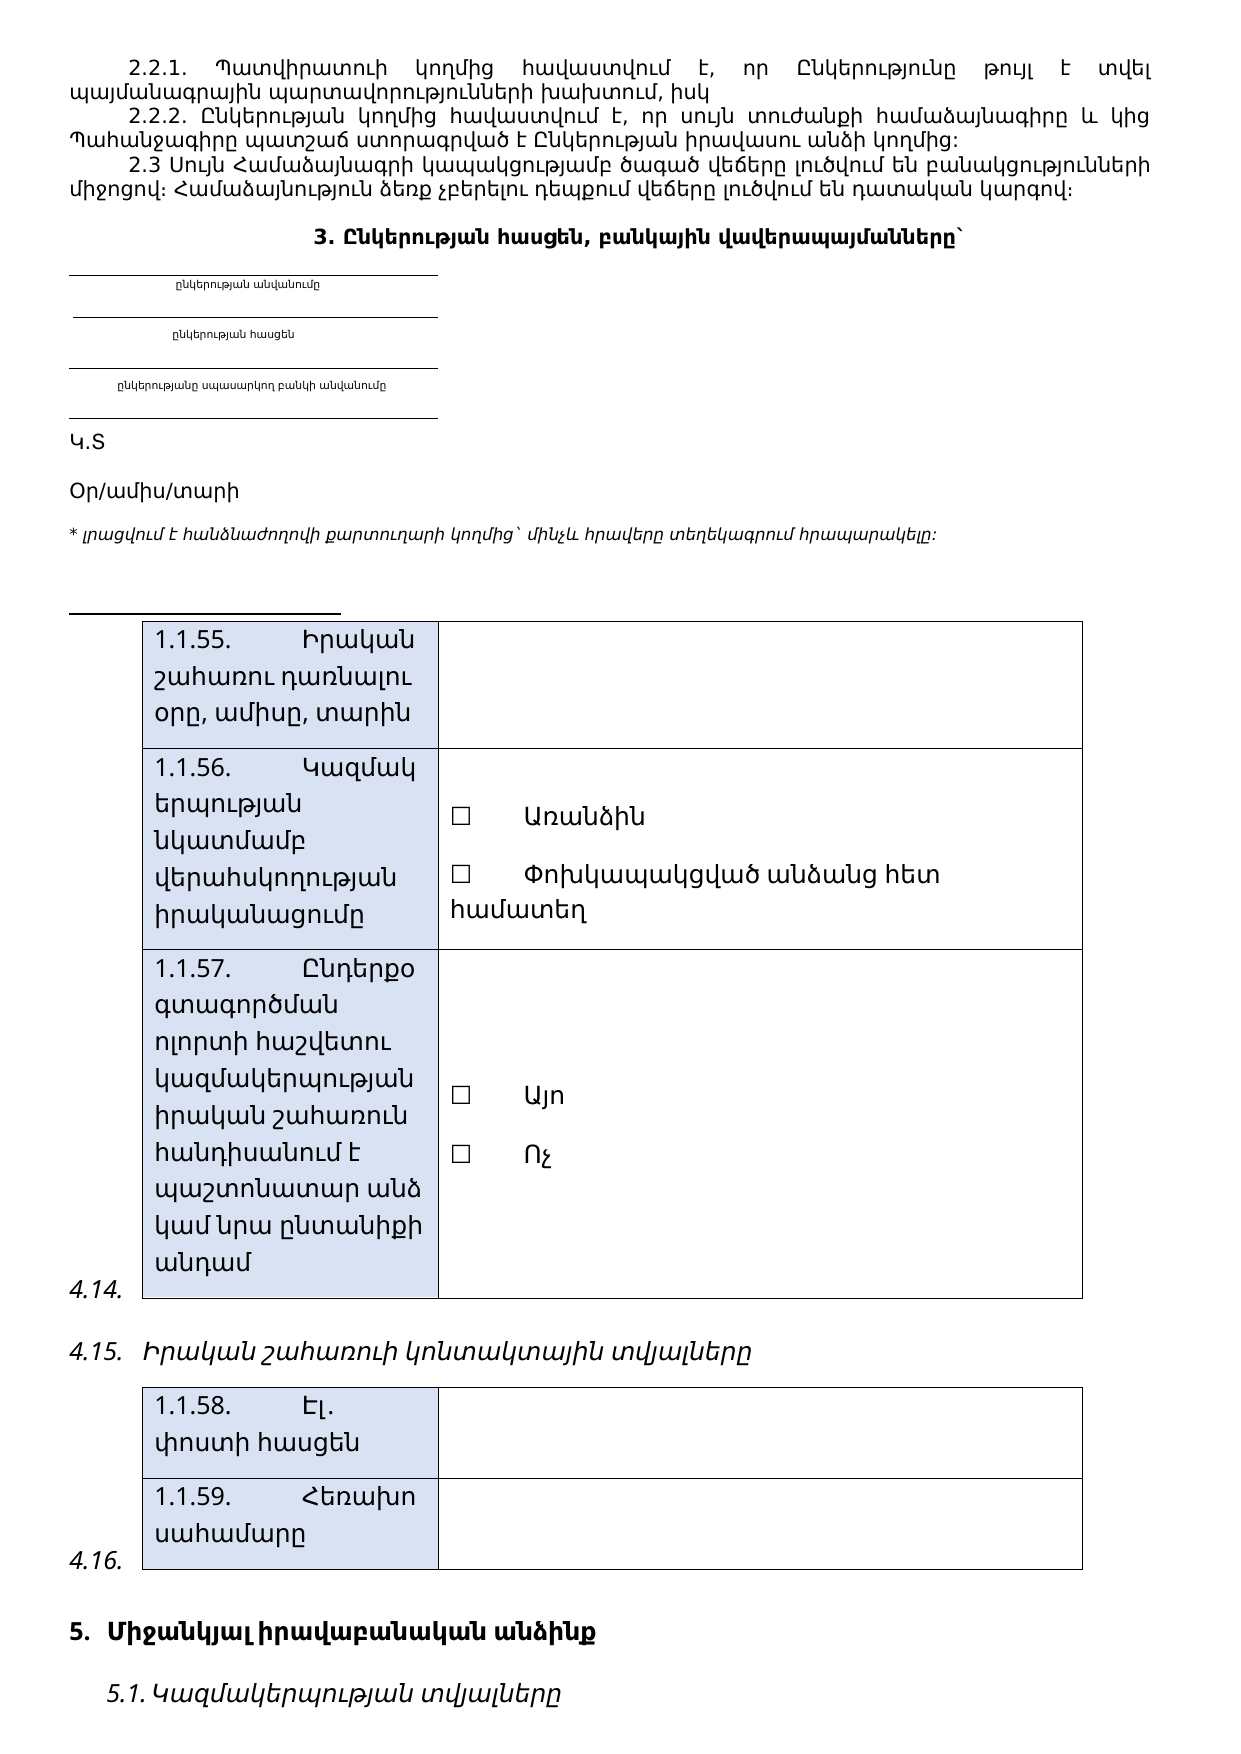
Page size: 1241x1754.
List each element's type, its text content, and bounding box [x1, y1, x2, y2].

text 2.3 Սույն Համաձայնագրի կապակցությամբ ծագած վեճերը լուծվում են բանակցությունների միջոցով։ Համաձայնություն ձեռք չբերելու դեպքում վեճերը լուծվում են դատական կարգով։ [69, 153, 1152, 201]
text 2.2.2. Ընկերության կողմից հավաստվում է, որ սույն տուժանքի համաձայնագիրը և կից Պահանջագիրը պատշաճ ստորագրված է Ընկերության իրավասու անձի կողմից: [69, 104, 1152, 153]
text Կ.Տ [69, 430, 1152, 454]
text ընկերությանը սպասարկող բանկի անվանումը [69, 380, 1152, 402]
text * լրացվում է հանձնաժողովի քարտուղարի կողմից` մինչև հրավերը տեղեկագրում հրապարակելը: [69, 525, 1152, 544]
text 3. Ընկերության հասցեն, բանկային վավերապայմանները` [69, 225, 1152, 250]
text ընկերության հասցեն [69, 329, 1152, 351]
text 2.2.1. Պատվիրատուի կողմից հավաստվում է, որ Ընկերությունը թույլ է տվել պայմանագրային պարտավորությունների խախտում, իսկ [69, 56, 1152, 104]
text ընկերության անվանումը [69, 278, 1152, 300]
text Օր/ամիս/տարի [69, 479, 1152, 503]
